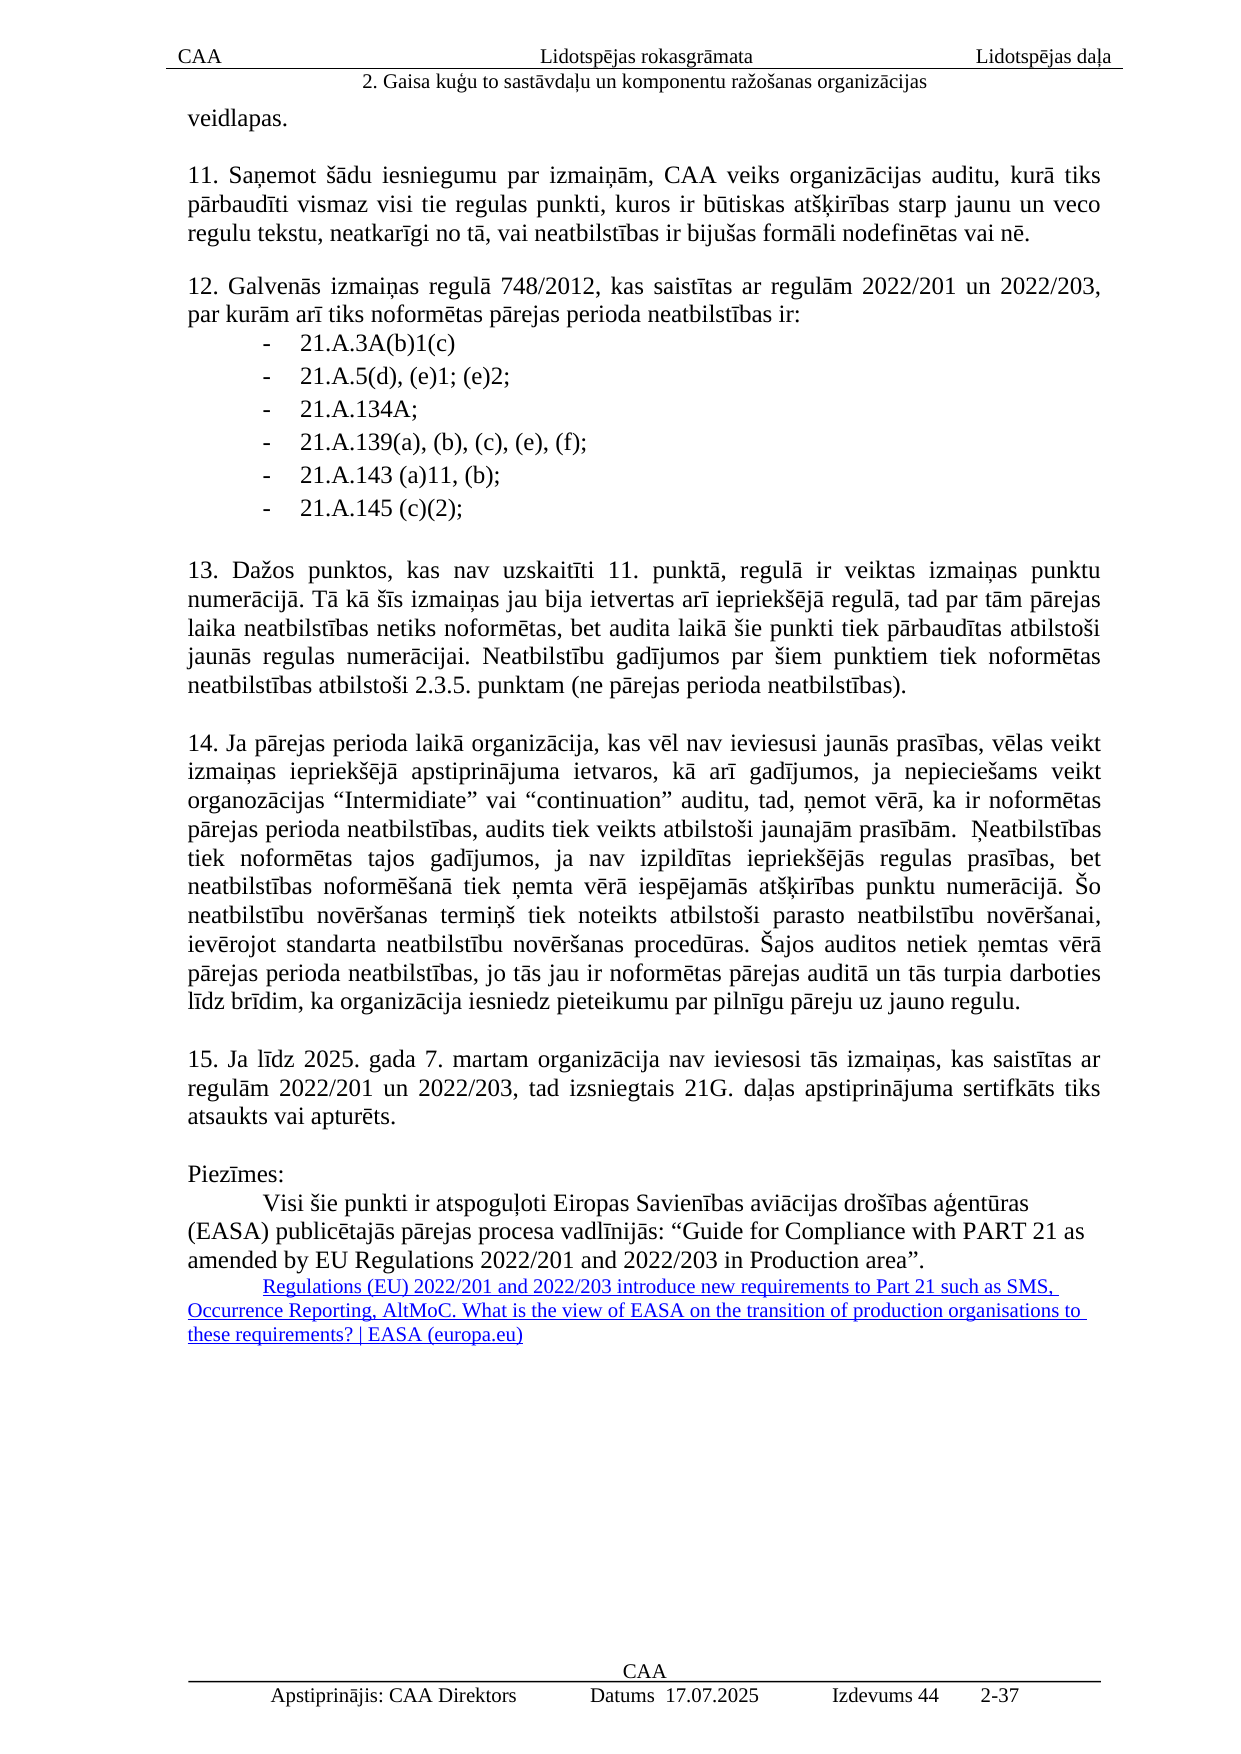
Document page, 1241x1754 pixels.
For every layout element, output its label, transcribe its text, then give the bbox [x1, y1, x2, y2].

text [187, 103, 1102, 132]
text 15. Ja līdz 2025. gada 7. martam organizācija nav ieviesosi tās izmaiņas, kas saistītas ar regulām 2022/201 un 2022/203, tad izsniegtais 21G. daļas apstiprinājuma sertifkāts tiks atsaukts vai apturēts. [187, 1044, 1102, 1130]
list 21.A.134A; [262, 394, 1102, 423]
list 21.A.145 (c)(2); [262, 493, 1102, 522]
text 13. Dažos punktos, kas nav uzskaitīti 11. punktā, regulā ir veiktas izmaiņas punktu numerācijā. Tā kā šīs izmaiņas jau bija ietvertas arī iepriekšējā regulā, tad par tām pārejas laika neatbilstības netiks noformētas, bet audita laikā šie punkti tiek pārbaudītas atbilstoši jaunās regulas numerācijai. Neatbilstību gadījumos par šiem punktiem tiek noformētas neatbilstības atbilstoši 2.3.5. punktam (ne pārejas perioda neatbilstības). [187, 555, 1102, 699]
list 21.A.5(d), (e)1; (e)2; [262, 361, 1102, 390]
text 12. Galvenās izmaiņas regulā 748/2012, kas saistītas ar regulām 2022/201 un 2022/203, par kurām arī tiks noformētas pārejas perioda neatbilstības ir: [187, 271, 1102, 328]
text Regulations (EU) 2022/201 and 2022/203 introduce new requirements to Part 21 such as SMS, Occurrence Reporting, AltMoC. What is the view of EASA on the transition of production organisations to these requirements? | EASA (europa.eu) [187, 1274, 1102, 1346]
list 21.A.143 (a)11, (b); [262, 460, 1102, 489]
text 11. Saņemot šādu iesniegumu par izmaiņām, CAA veiks organizācijas auditu, kurā tiks pārbaudīti vismaz visi tie regulas punkti, kuros ir būtiskas atšķirības starp jaunu un veco regulu tekstu, neatkarīgi no tā, vai neatbilstības ir bijušas formāli nodefinētas vai nē. [187, 161, 1102, 247]
text 14. Ja pārejas perioda laikā organizācija, kas vēl nav ieviesusi jaunās prasības, vēlas veikt izmaiņas iepriekšējā apstiprinājuma ietvaros, kā arī gadījumos, ja nepieciešams veikt organozācijas “Intermidiate” vai “continuation” auditu, tad, ņemot vērā, ka ir noformētas pārejas perioda neatbilstības, audits tiek veikts atbilstoši jaunajām prasībām. Ņeatbilstības tiek noformētas tajos gadījumos, ja nav izpildītas iepriekšējās regulas prasības, bet neatbilstības noformēšanā tiek ņemta vērā iespējamās atšķirības punktu numerācijā. Šo neatbilstību novēršanas termiņš tiek noteikts atbilstoši parasto neatbilstību novēršanai, ievērojot standarta neatbilstību novēršanas procedūras. Šajos auditos netiek ņemtas vērā pārejas perioda neatbilstības, jo tās jau ir noformētas pārejas auditā un tās turpia darboties līdz brīdim, ka organizācija iesniedz pieteikumu par pilnīgu pāreju uz jauno regulu. [187, 728, 1102, 1015]
text Piezīmes: [187, 1159, 1102, 1188]
list 21.A.3A(b)1(c) [262, 328, 1102, 357]
text Visi šie punkti ir atspoguļoti Eiropas Savienības aviācijas drošības aģentūras (EASA) publicētajās pārejas procesa vadlīnijās: “Guide for Compliance with PART 21 as amended by EU Regulations 2022/201 and 2022/203 in Production area”. [187, 1188, 1102, 1274]
list 21.A.139(a), (b), (c), (e), (f); [262, 427, 1102, 456]
